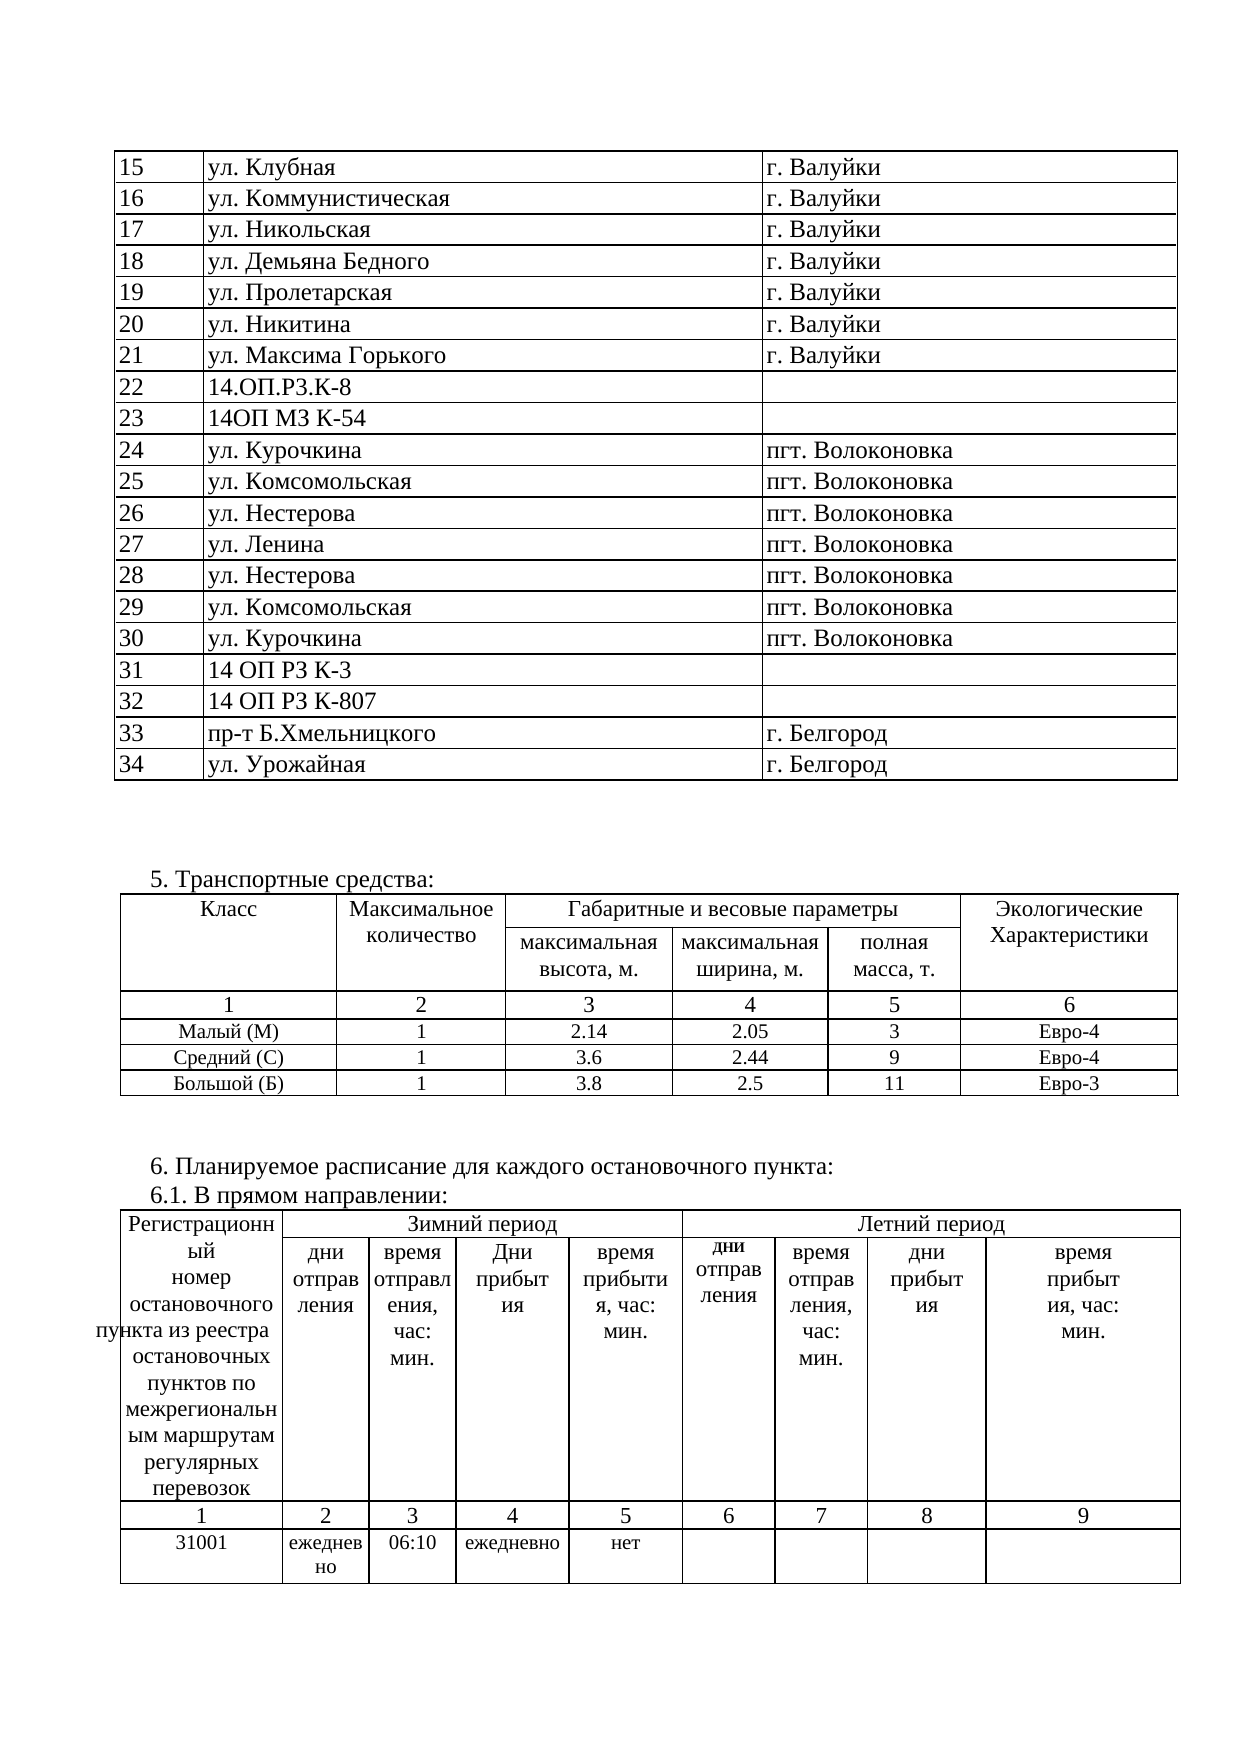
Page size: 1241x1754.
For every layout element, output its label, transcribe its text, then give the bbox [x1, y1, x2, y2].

table_cell 1 [337, 1071, 505, 1095]
table_cell ул. Комсомольская [204, 592, 762, 622]
table_cell 5 [829, 992, 960, 1018]
table_header Габаритные и весовые параметры [506, 895, 960, 927]
table_header Зимний период [283, 1211, 682, 1237]
table_cell [987, 1530, 1180, 1583]
table_cell 19 [115, 277, 203, 307]
table_cell 27 [115, 529, 203, 559]
table_header Максимальное количество [337, 895, 505, 990]
table_header Летний период [683, 1211, 1180, 1237]
table_cell ул. Нестерова [204, 498, 762, 527]
table_cell Евро-4 [961, 1020, 1177, 1043]
table_cell [763, 653, 1177, 685]
table_cell [776, 1530, 867, 1583]
table_cell ул. Коммунистическая [204, 183, 762, 213]
table_cell 26 [115, 497, 203, 527]
table_header Экологические Характеристики [961, 895, 1177, 990]
table_cell ул. Ленина [204, 529, 762, 559]
table_cell 1 [121, 992, 336, 1018]
table_cell время прибыти я, час: мин. [570, 1238, 682, 1500]
table_cell г. Валуйки [763, 276, 1177, 307]
table_cell дни отправ ления [283, 1238, 368, 1500]
table_cell ул. Никитина [204, 309, 762, 339]
table_cell Дни прибыт ия [457, 1238, 568, 1500]
table_cell ДНИ отправ ления [683, 1238, 774, 1500]
table_cell 7 [776, 1502, 867, 1528]
table_cell пгт. Волоконовка [763, 622, 1177, 653]
table_cell время прибыт ия, час: мин. [987, 1238, 1180, 1500]
table_cell [683, 1530, 774, 1583]
table_cell пгт. Волоконовка [763, 465, 1177, 496]
table_cell ул. Курочкина [204, 623, 762, 653]
table_cell 21 [115, 340, 203, 370]
table_cell время отправ ления, час: мин. [776, 1238, 867, 1500]
table_cell 33 [115, 717, 203, 748]
table_cell Средний (С) [121, 1045, 336, 1069]
table_cell 1 [337, 1045, 505, 1069]
table_cell Евро-4 [961, 1045, 1177, 1069]
text 5. Транспортные средства: [150, 864, 1090, 893]
table_cell дни прибыт ия [868, 1238, 985, 1500]
table_cell ул. Никольская [204, 215, 762, 244]
table_cell полная масса, т. [829, 928, 960, 990]
table_cell 18 [115, 245, 203, 276]
table_cell 5 [570, 1502, 682, 1528]
table_cell 31 [115, 654, 203, 685]
table_cell 29 [115, 591, 203, 622]
table_cell 14.ОП.Р3.К-8 [204, 372, 762, 402]
table_cell максимальная ширина, м. [673, 928, 827, 990]
table_cell ежедневно [283, 1530, 368, 1583]
table_cell ул. Максима Горького [204, 340, 762, 370]
table_cell 1 [121, 1502, 282, 1528]
table_cell 22 [115, 371, 203, 402]
table_cell ежедневно [457, 1530, 568, 1583]
table_cell пгт. Волоконовка [763, 559, 1177, 590]
table_cell 14ОП МЗ К-54 [204, 403, 762, 433]
table_cell пр-т Б.Хмельницкого [204, 718, 762, 748]
table_cell [763, 370, 1177, 402]
table_cell ул. Урожайная [204, 749, 762, 779]
table_cell 2 [283, 1502, 368, 1528]
table_cell Большой (Б) [121, 1071, 336, 1095]
table_cell 06:10 [370, 1530, 455, 1583]
table_cell [763, 402, 1177, 433]
table_cell 15 [115, 152, 203, 181]
table_cell Малый (М) [121, 1020, 336, 1043]
table_cell Евро-3 [961, 1071, 1177, 1095]
table_cell 30 [115, 623, 203, 653]
table_cell г. Белгород [763, 748, 1177, 779]
table_cell г. Валуйки [763, 181, 1177, 213]
table_cell [763, 685, 1177, 716]
table_cell 11 [829, 1071, 960, 1095]
table_cell 4 [457, 1502, 568, 1528]
table_header Класс [121, 895, 336, 990]
text 6.1. В прямом направлении: [150, 1180, 1090, 1209]
table_cell г. Белгород [763, 716, 1177, 748]
table_cell максимальная высота, м. [506, 928, 672, 990]
table_cell 2.5 [673, 1071, 827, 1095]
table_cell 6 [961, 992, 1177, 1018]
table_cell 2.44 [673, 1045, 827, 1069]
table_cell 3.6 [506, 1045, 672, 1069]
table_cell 8 [868, 1502, 985, 1528]
table_cell 9 [829, 1045, 960, 1069]
table_cell 14 ОП РЗ К-3 [204, 655, 762, 685]
table_cell 34 [115, 749, 203, 779]
table_cell ул. Курочкина [204, 435, 762, 464]
text 6. Планируемое расписание для каждого остановочного пункта: [150, 1151, 1090, 1180]
table_cell пгт. Волоконовка [763, 433, 1177, 464]
table_cell 28 [115, 560, 203, 590]
table_cell ул. Комсомольская [204, 466, 762, 496]
table_cell г. Валуйки [763, 213, 1177, 244]
table_cell [868, 1530, 985, 1583]
table_cell 2 [337, 992, 505, 1018]
table_cell ул. Нестерова [204, 561, 762, 590]
table_cell 32 [115, 686, 203, 716]
table_cell 16 [115, 183, 203, 213]
table_cell 31001 [121, 1530, 282, 1583]
table_cell 4 [673, 992, 827, 1018]
table_cell 23 [115, 403, 203, 433]
table_cell пгт. Волоконовка [763, 496, 1177, 527]
table_cell время отправл ения, час: мин. [370, 1238, 455, 1500]
table_cell 17 [115, 214, 203, 244]
table_cell 24 [115, 434, 203, 464]
table_cell пгт. Волоконовка [763, 528, 1177, 559]
table_cell г. Валуйки [763, 152, 1177, 181]
table_cell 2.14 [506, 1020, 672, 1043]
table_cell г. Валуйки [763, 339, 1177, 370]
table_cell пгт. Волоконовка [763, 590, 1177, 622]
table_cell г. Валуйки [763, 307, 1177, 339]
table_cell 14 ОП РЗ К-807 [204, 686, 762, 716]
table_cell г. Валуйки [763, 244, 1177, 276]
table_cell ул. Клубная [204, 152, 762, 181]
table_cell 3 [829, 1020, 960, 1043]
table_cell 25 [115, 466, 203, 496]
table_cell 3 [370, 1502, 455, 1528]
table_cell 9 [987, 1502, 1180, 1528]
table_cell 3 [506, 992, 672, 1018]
table_cell 3.8 [506, 1071, 672, 1095]
table_cell нет [570, 1530, 682, 1583]
table_cell 2.05 [673, 1020, 827, 1043]
table_cell 20 [115, 308, 203, 339]
table_cell ул. Демьяна Бедного [204, 246, 762, 276]
table_cell 6 [683, 1502, 774, 1528]
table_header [121, 1211, 282, 1500]
table_cell ул. Пролетарская [204, 277, 762, 307]
table_cell 1 [337, 1020, 505, 1043]
